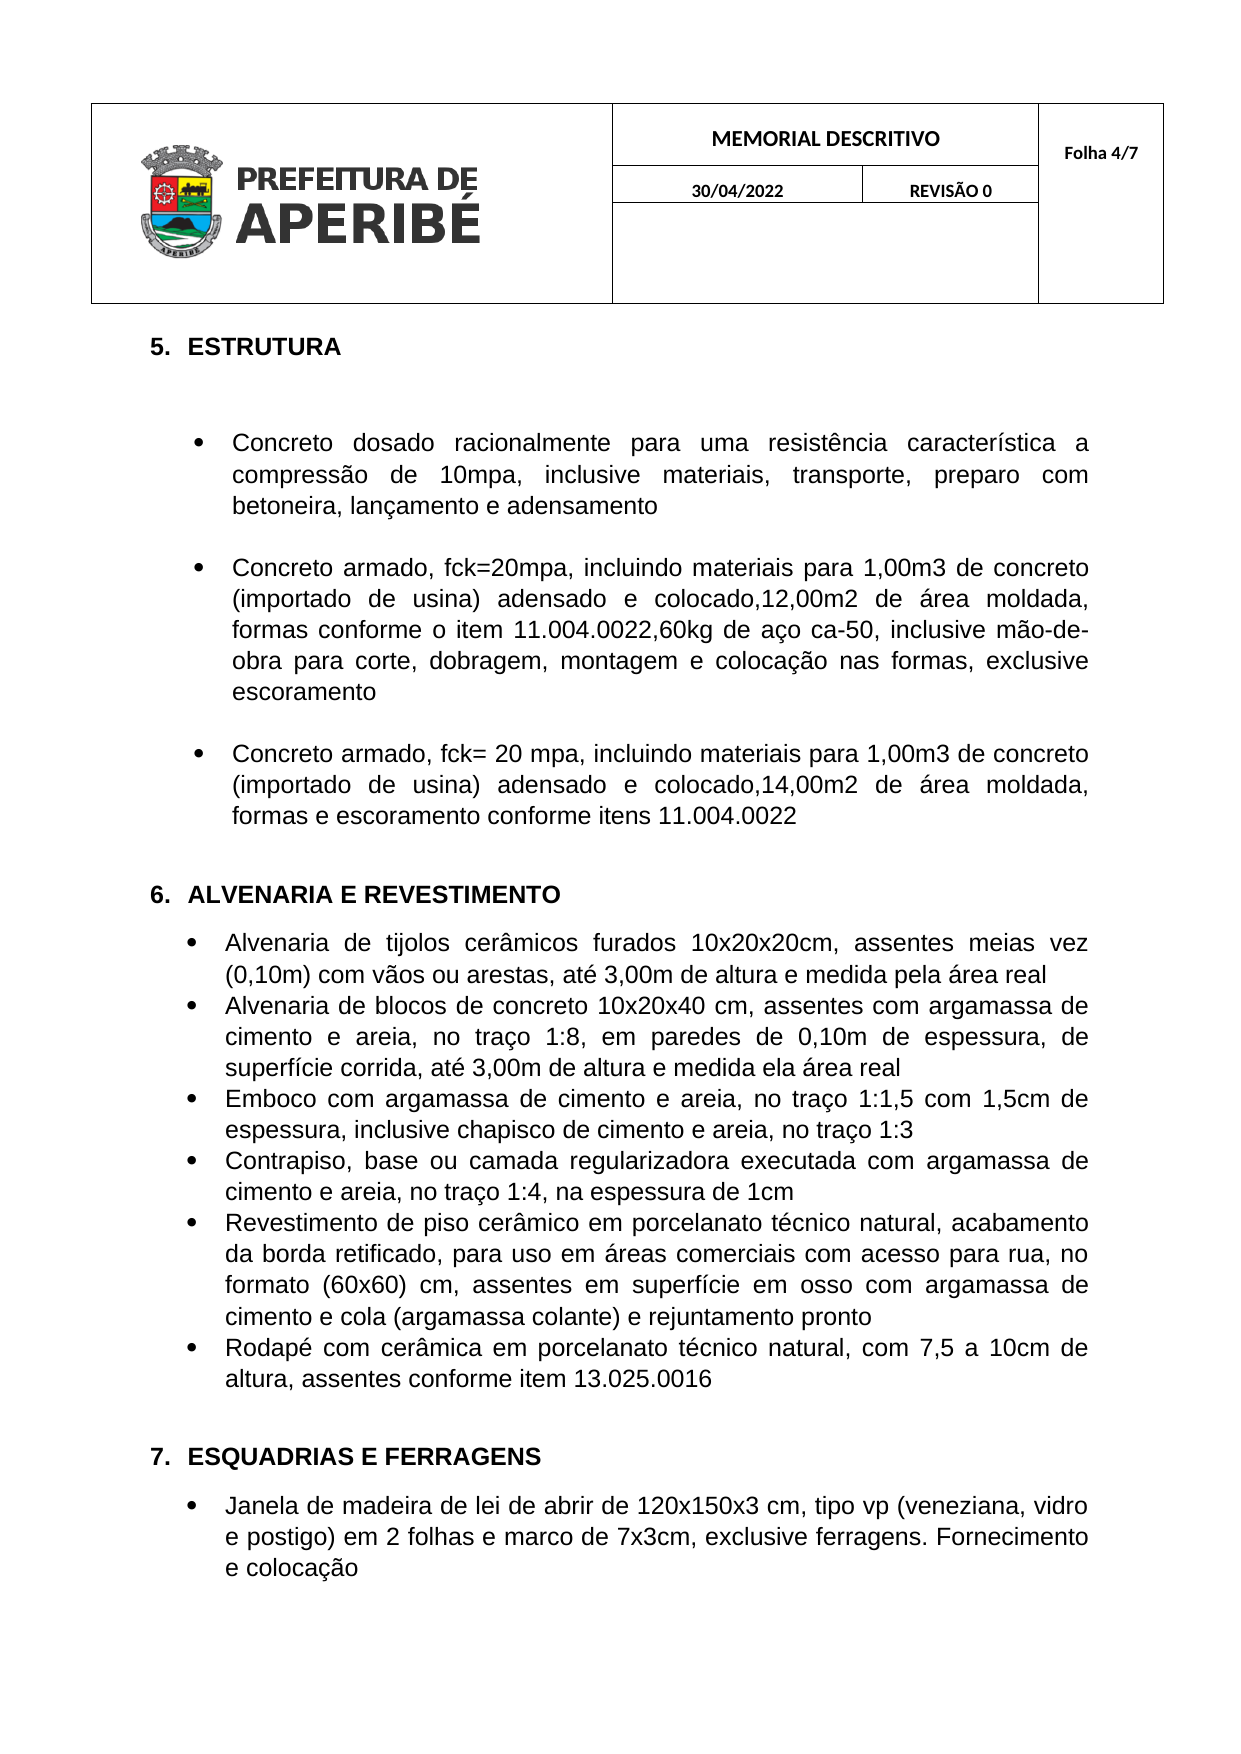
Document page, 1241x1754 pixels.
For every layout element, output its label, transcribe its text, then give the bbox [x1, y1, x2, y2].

list Emboco com argamassa de cimento e areia, no traço 1:1,5 com 1,5cm de espessura, inclusive chapisco de cimento e areia, no traço 1:3 [187, 1084, 1090, 1144]
list Revestimento de piso cerâmico em porcelanato técnico natural, acabamento da borda retificado, para uso em áreas comerciais com acesso para rua, no formato (60x60) cm, assentes em superfície em osso com argamassa de cimento e cola (argamassa colante) e rejuntamento pronto [187, 1208, 1090, 1330]
list Janela de madeira de lei de abrir de 120x150x3 cm, tipo vp (veneziana, vidro e postigo) em 2 folhas e marco de 7x3cm, exclusive ferragens. Fornecimento e colocação [187, 1491, 1090, 1582]
list Concreto armado, fck= 20 mpa, incluindo materiais para 1,00m3 de concreto (importado de usina) adensado e colocado,14,00m2 de área moldada, formas e escoramento conforme itens 11.004.0022 [194, 739, 1090, 830]
list Contrapiso, base ou camada regularizadora executada com argamassa de cimento e areia, no traço 1:4, na espessura de 1cm [187, 1146, 1090, 1206]
title ALVENARIA E REVESTIMENTO [150, 880, 1090, 909]
list Concreto dosado racionalmente para uma resistência característica a compressão de 10mpa, inclusive materiais, transporte, preparo com betoneira, lançamento e adensamento [194, 428, 1090, 519]
title ESQUADRIAS E FERRAGENS [150, 1442, 1090, 1471]
picture [125, 139, 497, 264]
list Alvenaria de blocos de concreto 10x20x40 cm, assentes com argamassa de cimento e areia, no traço 1:8, em paredes de 0,10m de espessura, de superfície corrida, até 3,00m de altura e medida ela área real [187, 991, 1090, 1082]
list Concreto armado, fck=20mpa, incluindo materiais para 1,00m3 de concreto (importado de usina) adensado e colocado,12,00m2 de área moldada, formas conforme o item 11.004.0022,60kg de aço ca-50, inclusive mão-de-obra para corte, dobragem, montagem e colocação nas formas, exclusive escoramento [194, 553, 1090, 706]
list Rodapé com cerâmica em porcelanato técnico natural, com 7,5 a 10cm de altura, assentes conforme item 13.025.0016 [187, 1332, 1090, 1392]
list Alvenaria de tijolos cerâmicos furados 10x20x20cm, assentes meias vez (0,10m) com vãos ou arestas, até 3,00m de altura e medida pela área real [187, 928, 1090, 988]
title ESTRUTURA [150, 332, 1090, 361]
